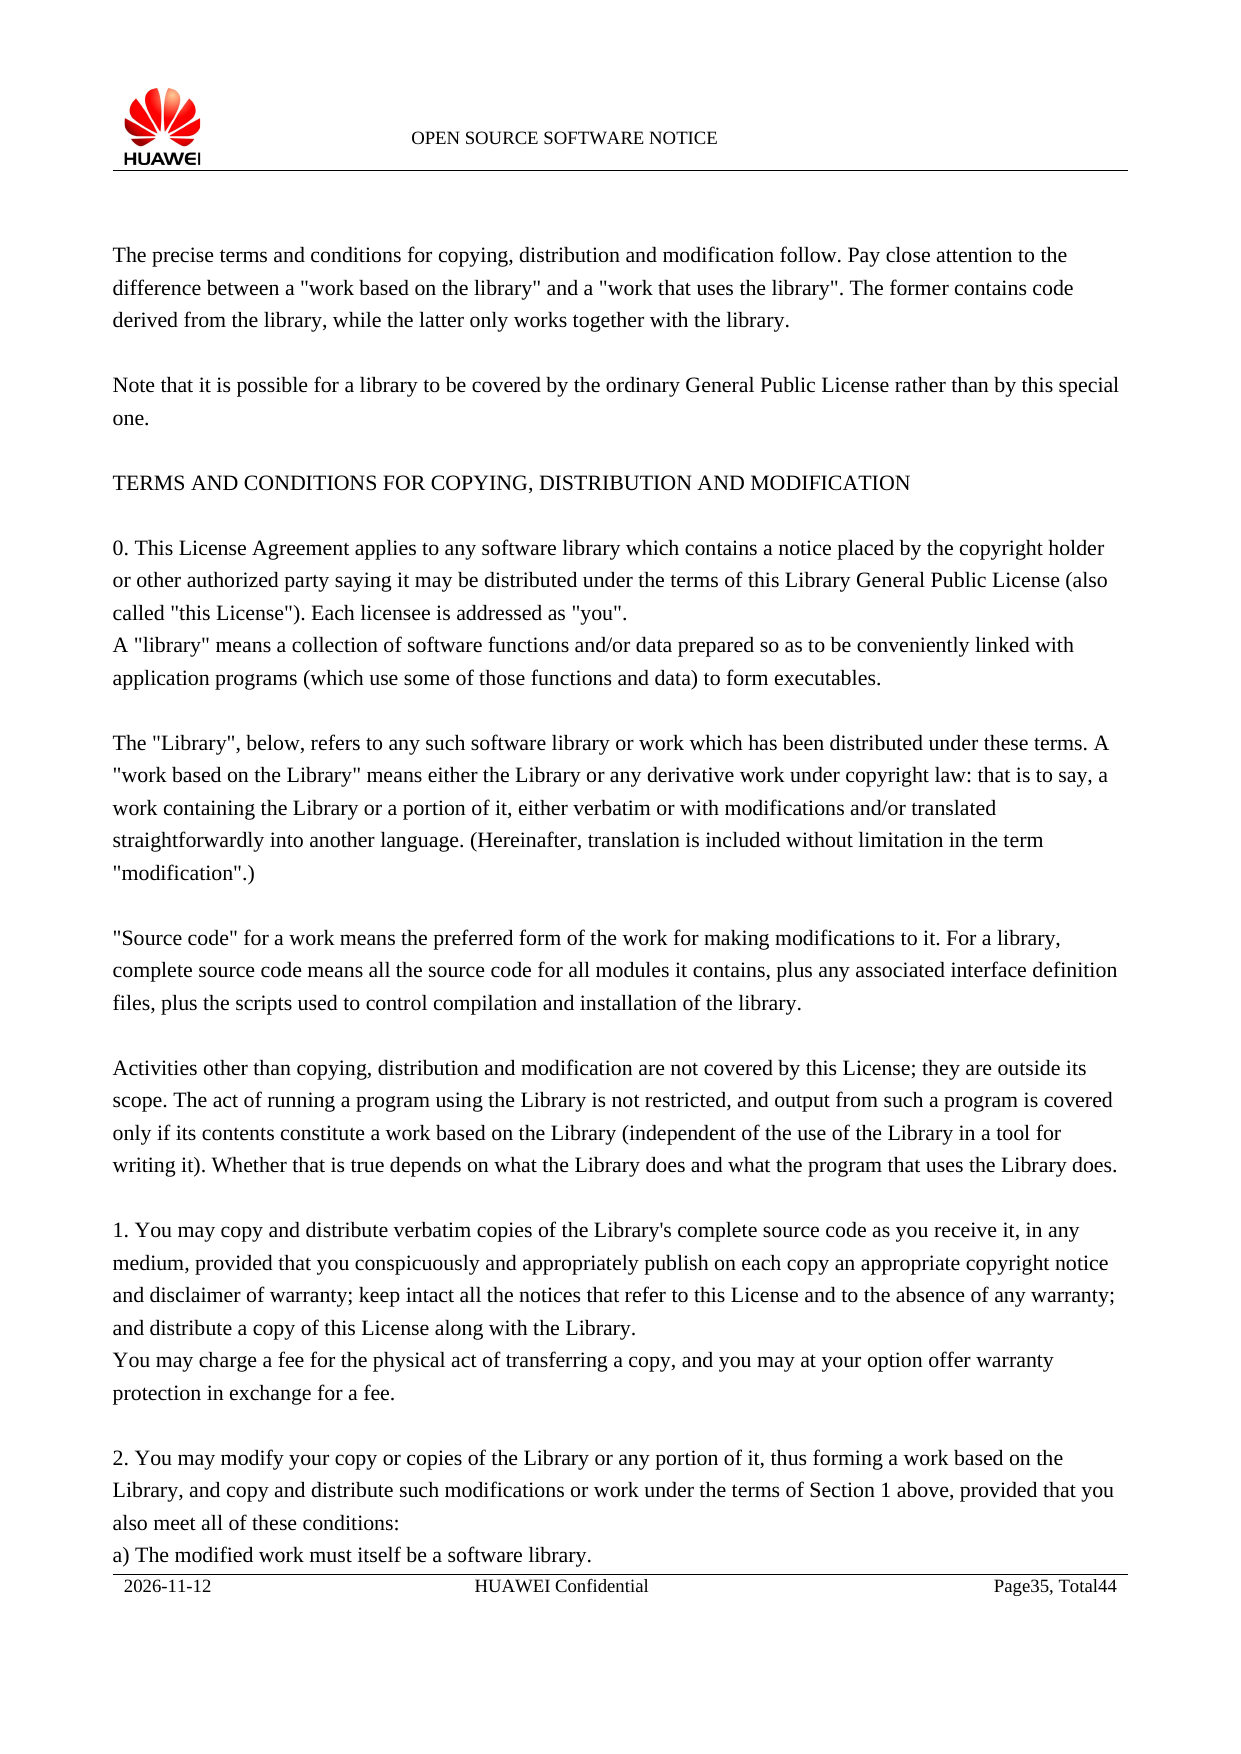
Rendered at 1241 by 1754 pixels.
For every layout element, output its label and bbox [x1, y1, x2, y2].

picture [124, 88, 201, 165]
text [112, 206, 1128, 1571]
